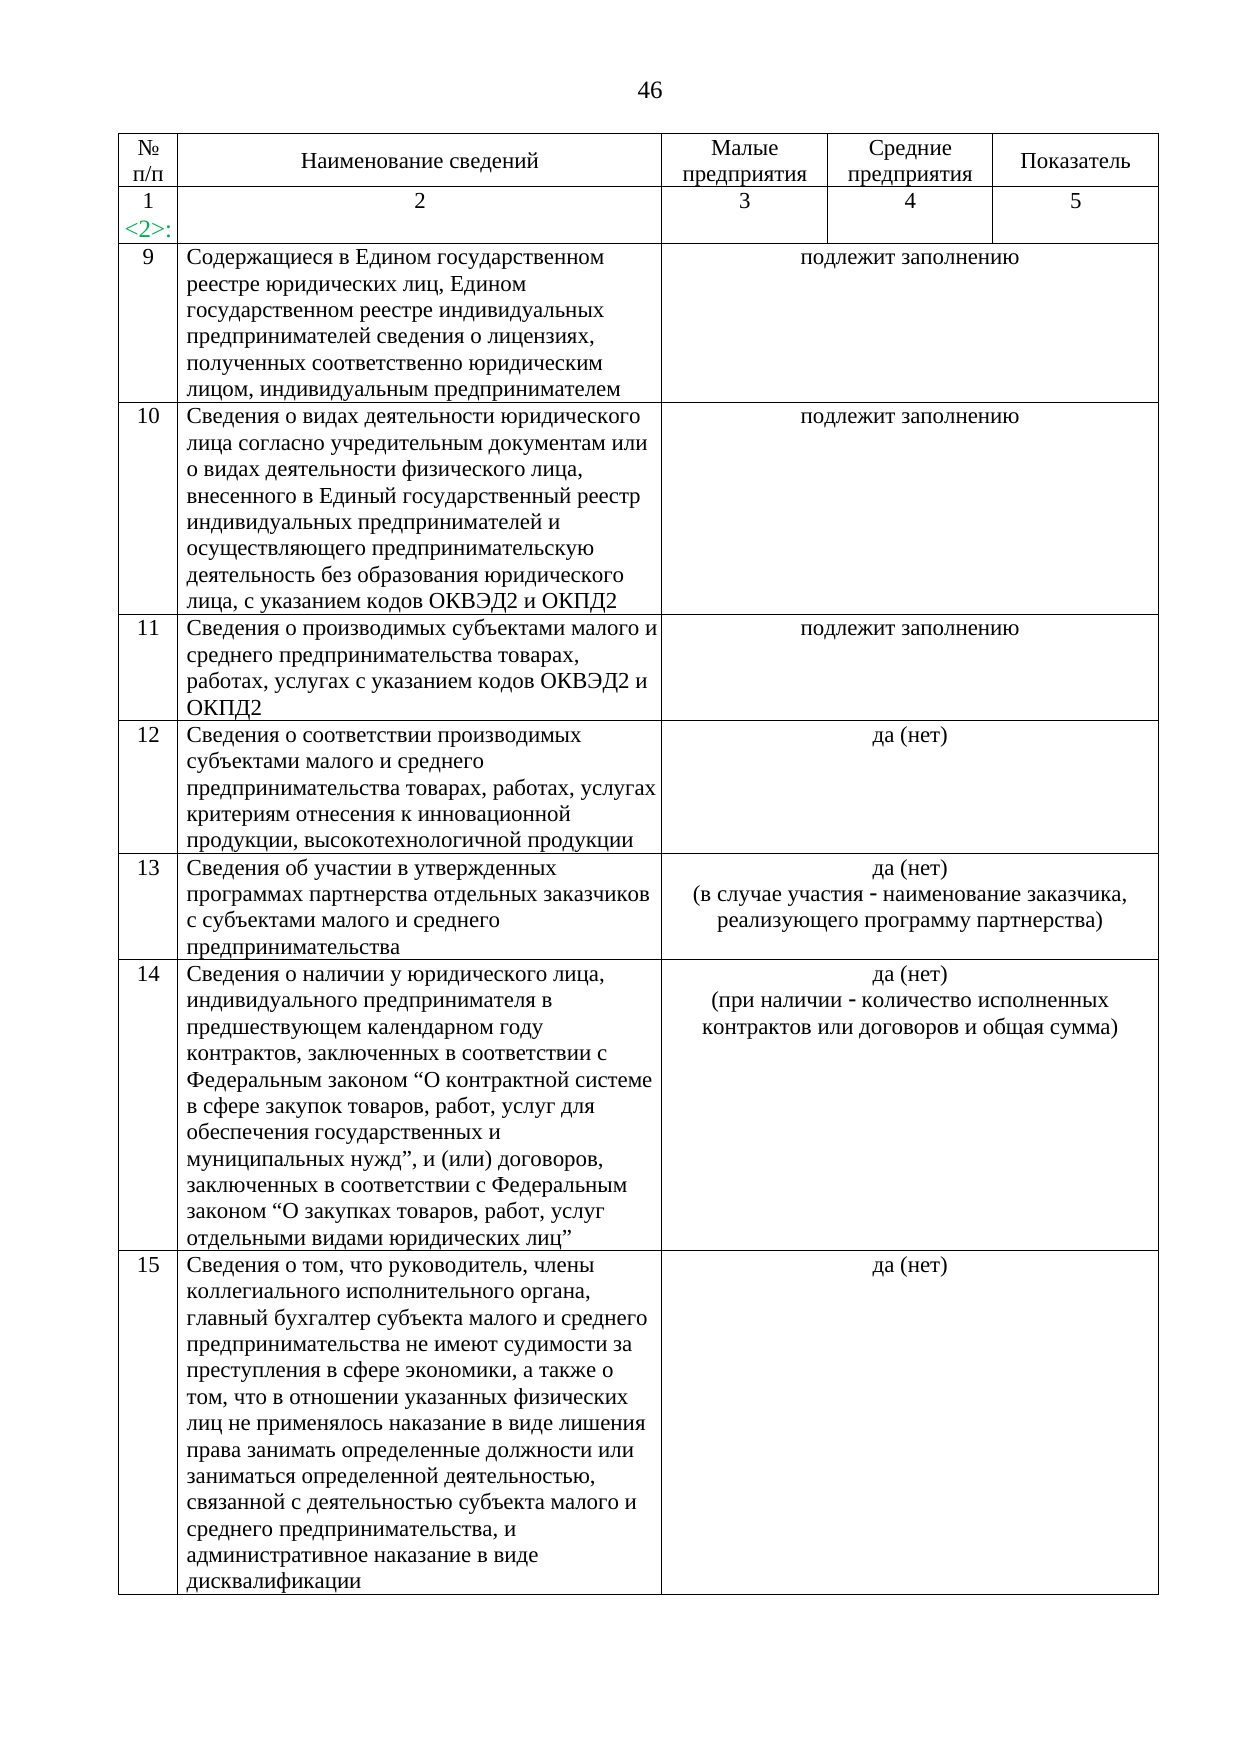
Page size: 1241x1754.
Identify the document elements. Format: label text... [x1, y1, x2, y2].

table_cell 12 [119, 721, 177, 853]
table_cell Сведения о наличии у юридического лица, индивидуального предпринимателя в предшествующем календарном году контрактов, заключенных в соответствии с Федеральным законом “О контрактной системе в сфере закупок товаров, работ, услуг для обеспечения государственных и муниципальных нужд”, и (или) договоров, заключенных в соответствии с Федеральным законом “О закупках товаров, работ, услуг отдельными видами юридических лиц” [178, 960, 661, 1250]
table_cell Содержащиеся в Едином государственном реестре юридических лиц, Едином государственном реестре индивидуальных предпринимателей сведения о лицензиях, полученных соответственно юридическим лицом, индивидуальным предпринимателем [178, 244, 661, 402]
table_cell 4 [828, 187, 992, 242]
table_cell Сведения о видах деятельности юридического лица согласно учредительным документам или о видах деятельности физического лица, внесенного в Единый государственный реестр индивидуальных предпринимателей и осуществляющего предпринимательскую деятельность без образования юридического лица, с указанием кодов ОКВЭД2 и ОКПД2 [178, 403, 661, 613]
table_cell 2 [178, 187, 661, 242]
table_cell Сведения об участии в утвержденных программах партнерства отдельных заказчиков с субъектами малого и среднего предпринимательства [178, 854, 661, 959]
table_cell да (нет) (при наличии количество исполненных контрактов или договоров и общая сумма) [662, 960, 1158, 1250]
table_header № п/п [119, 134, 177, 186]
table_cell 11 [119, 615, 177, 720]
table_cell да (нет) [662, 721, 1158, 853]
table_cell 5 [993, 187, 1158, 242]
table_cell Сведения о соответствии производимых субъектами малого и среднего предпринимательства товарах, работах, услугах критериям отнесения к инновационной продукции, высокотехнологичной продукции [178, 721, 661, 853]
table_cell Сведения о том, что руководитель, члены коллегиального исполнительного органа, главный бухгалтер субъекта малого и среднего предпринимательства не имеют судимости за преступления в сфере экономики, а также о том, что в отношении указанных физических лиц не применялось наказание в виде лишения права занимать определенные должности или заниматься определенной деятельностью, связанной с деятельностью субъекта малого и среднего предпринимательства, и административное наказание в виде дисквалификации [178, 1251, 661, 1594]
table_header Показатель [993, 134, 1158, 186]
table_cell 10 [119, 403, 177, 613]
table_cell подлежит заполнению [662, 615, 1158, 720]
table_cell подлежит заполнению [662, 244, 1158, 402]
table_cell да (нет) (в случае участия наименование заказчика, реализующего программу партнерства) [662, 854, 1158, 959]
table_cell да (нет) [662, 1251, 1158, 1594]
table_header Малые предприятия [662, 134, 827, 186]
table_cell 13 [119, 854, 177, 959]
table_cell 9 [119, 244, 177, 402]
table_header Средние предприятия [828, 134, 992, 186]
table_cell 1 <2>: [119, 187, 177, 242]
table_cell Сведения о производимых субъектами малого и среднего предпринимательства товарах, работах, услугах с указанием кодов ОКВЭД2 и ОКПД2 [178, 615, 661, 720]
table_cell 15 [119, 1251, 177, 1594]
table_cell подлежит заполнению [662, 403, 1158, 613]
table_cell 14 [119, 960, 177, 1250]
table_cell 3 [662, 187, 827, 242]
table_header Наименование сведений [178, 134, 661, 186]
